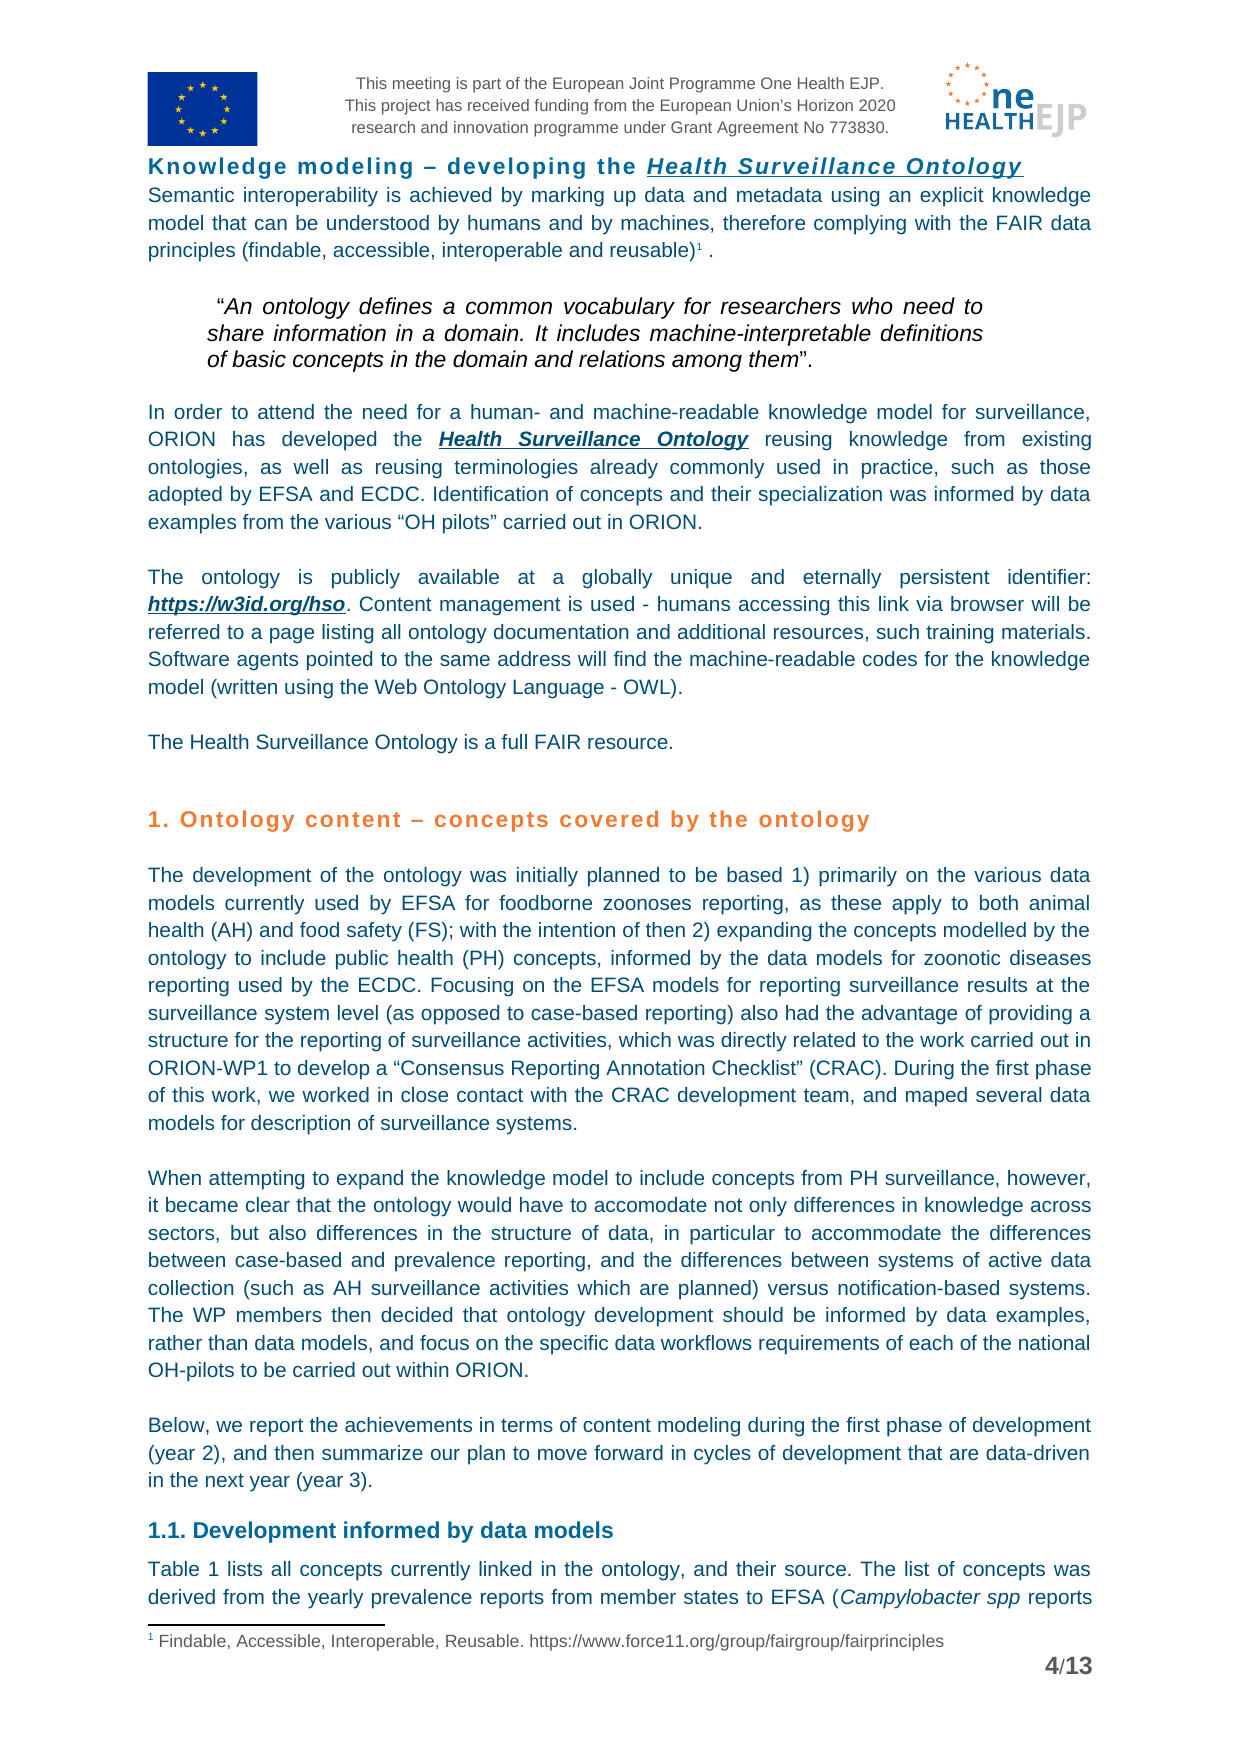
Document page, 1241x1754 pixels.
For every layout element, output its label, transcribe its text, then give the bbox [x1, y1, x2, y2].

picture [937, 53, 1093, 146]
text In order to attend the need for a human- and machine-readable knowledge model for surveillance, ORION has developed the Health Surveillance Ontology reusing knowledge from existing ontologies, as well as reusing terminologies already commonly used in practice, such as those adopted by EFSA and ECDC. Identification of concepts and their specialization was informed by data examples from the various “OH pilots” carried out in ORION. [148, 400, 1092, 534]
text When attempting to expand the knowledge model to include concepts from PH surveillance, however, it became clear that the ontology would have to accomodate not only differences in knowledge across sectors, but also differences in the structure of data, in particular to accommodate the differences between case-based and prevalence reporting, and the differences between systems of active data collection (such as AH surveillance activities which are planned) versus notification-based systems. The WP members then decided that ontology development should be informed by data examples, rather than data models, and focus on the specific data workflows requirements of each of the national OH-pilots to be carried out within ORION. [148, 1166, 1092, 1382]
text Semantic interoperability is achieved by marking up data and metadata using an explicit knowledge model that can be understood by humans and by machines, therefore complying with the FAIR data principles (findable, accessible, interoperable and reusable) . [148, 183, 1092, 262]
text The Health Surveillance Ontology is a full FAIR resource. [148, 730, 1092, 754]
text Below, we report the achievements in terms of content modeling during the first phase of development (year 2), and then summarize our plan to move forward in cycles of development that are data-driven in the next year (year 3). [148, 1413, 1092, 1492]
text “An ontology defines a common vocabulary for researchers who need to share information in a domain. It includes machine-interpretable definitions of basic concepts in the domain and relations among them”. [207, 293, 986, 372]
subtitle Knowledge modeling – developing the Health Surveillance Ontology [148, 153, 1092, 179]
picture [147, 72, 258, 146]
subtitle Ontology content – concepts covered by the ontology [148, 806, 1092, 832]
text The development of the ontology was initially planned to be based 1) primarily on the various data models currently used by EFSA for foodborne zoonoses reporting, as these apply to both animal health (AH) and food safety (FS); with the intention of then 2) expanding the concepts modelled by the ontology to include public health (PH) concepts, informed by the data models for zoonotic diseases reporting used by the ECDC. Focusing on the EFSA models for reporting surveillance results at the surveillance system level (as opposed to case-based reporting) also had the advantage of providing a structure for the reporting of surveillance activities, which was directly related to the work carried out in ORION-WP1 to develop a “Consensus Reporting Annotation Checklist” (CRAC). During the first phase of this work, we worked in close contact with the CRAC development team, and maped several data models for description of surveillance systems. [148, 863, 1092, 1135]
subtitle Development informed by data models [148, 1517, 1092, 1543]
text The ontology is publicly available at a globally unique and eternally persistent identifier: https://w3id.org/hso. Content management is used - humans accessing this link via browser will be referred to a page listing all ontology documentation and additional resources, such training materials. Software agents pointed to the same address will find the machine-readable codes for the knowledge model (written using the Web Ontology Language - OWL). [148, 565, 1092, 699]
